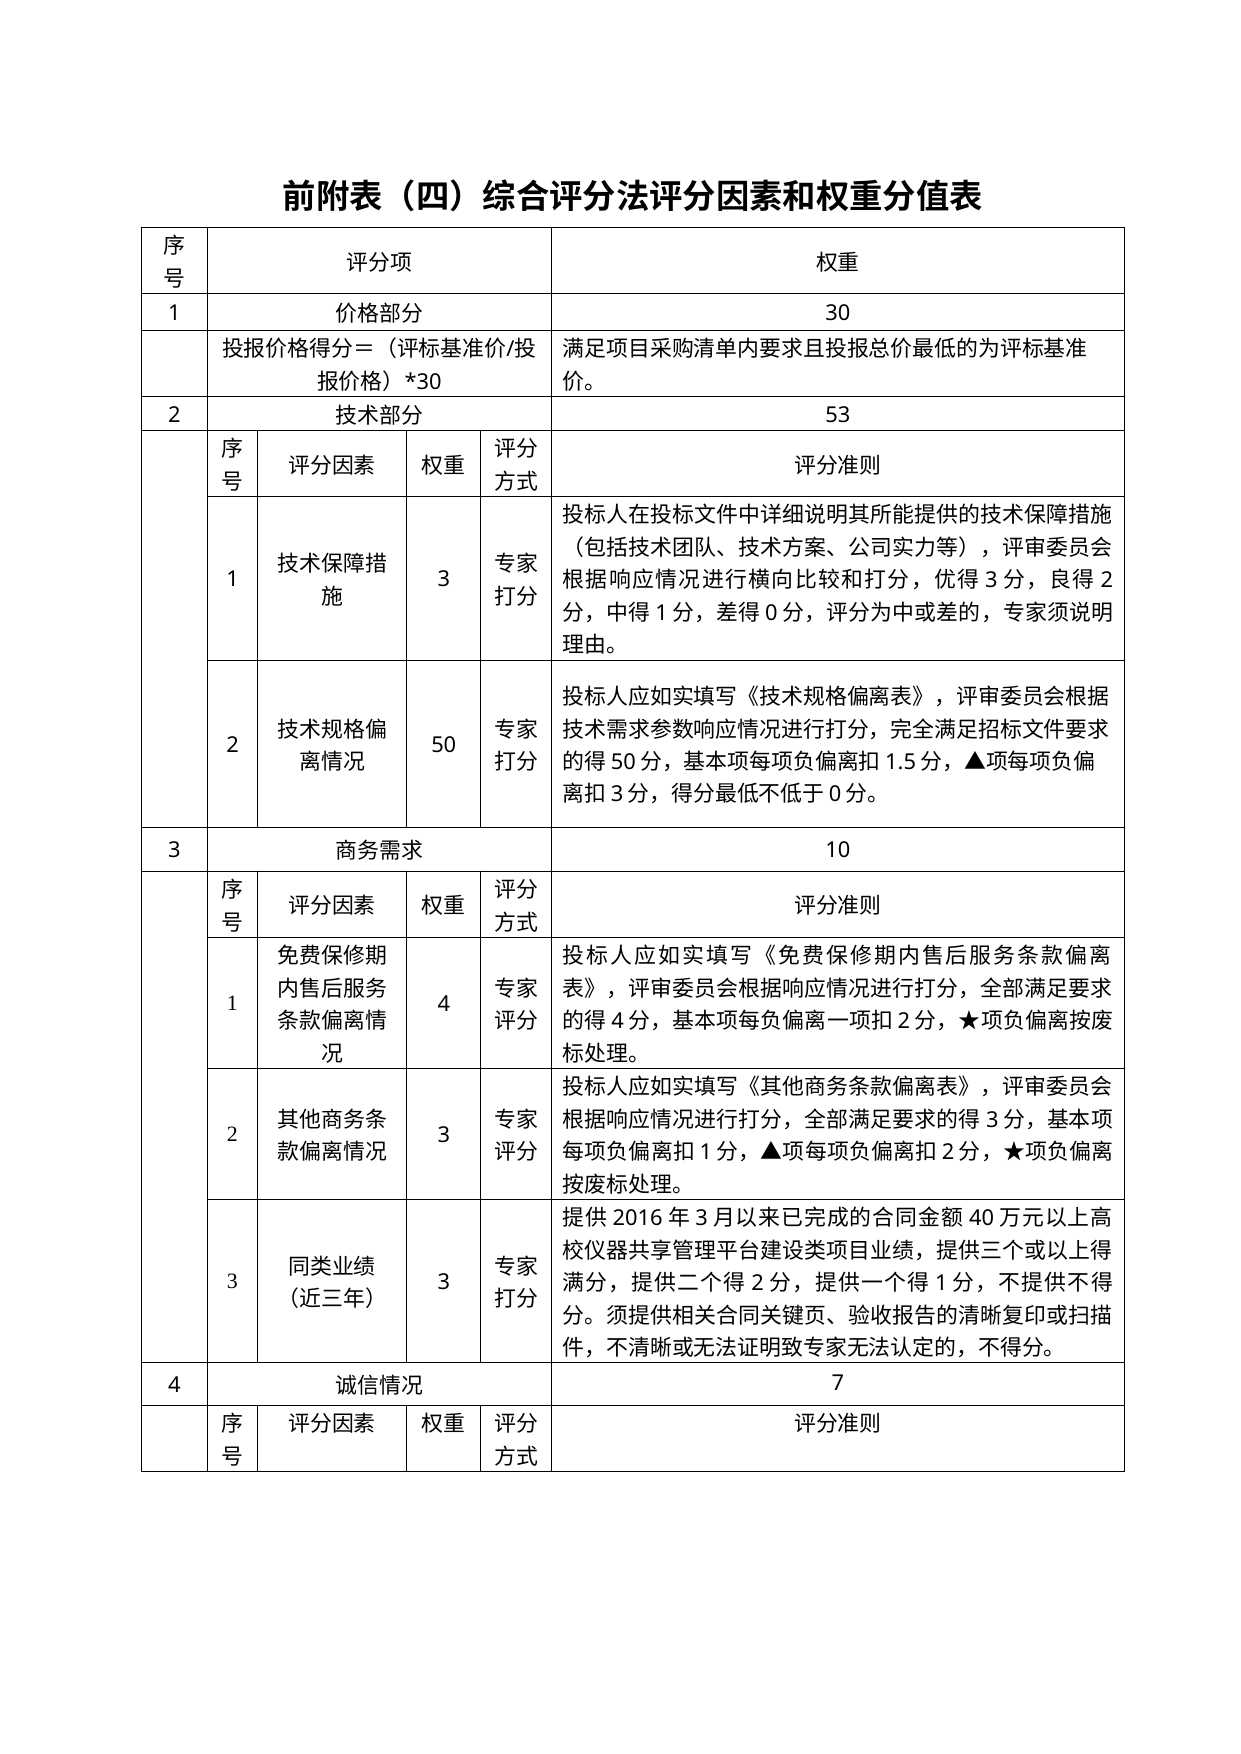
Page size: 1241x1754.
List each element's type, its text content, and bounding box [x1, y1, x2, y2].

subtitle 前附表（四）综合评分法评分因素和权重分值表 [187, 162, 1078, 227]
table_cell 评分因素 [258, 431, 406, 496]
table_cell 1 [208, 938, 257, 1068]
table_cell 技术部分 [208, 397, 551, 430]
table_cell 投标人应如实填写《其他商务条款偏离表》，评审委员会根据响应情况进行打分，全部满足要求的得3分，基本项每项负偏离扣1分，▲项每项负偏离扣2分，★项负偏离按废标处理。 [552, 1069, 1124, 1199]
table_cell 10 [552, 828, 1124, 871]
table_header 评分项 [208, 228, 551, 293]
table_cell 评分方式 [481, 1406, 551, 1471]
table_cell 商务需求 [208, 828, 551, 871]
table_cell [142, 872, 207, 1362]
table_cell 投报价格得分＝（评标基准价/投报价格）*30 [208, 331, 551, 396]
table_cell 3 [142, 828, 207, 871]
table_cell 评分因素 [258, 872, 406, 937]
table_cell 评分准则 [552, 872, 1124, 937]
table_cell 评分因素 [258, 1406, 406, 1471]
table_cell 30 [552, 294, 1124, 330]
table_cell 评分方式 [481, 872, 551, 937]
table_cell 4 [407, 938, 480, 1068]
table_cell 投标人应如实填写《免费保修期内售后服务条款偏离表》，评审委员会根据响应情况进行打分，全部满足要求的得4分，基本项每负偏离一项扣2分，★项负偏离按废标处理。 [552, 938, 1124, 1068]
table_cell 1 [142, 294, 207, 330]
table_cell 3 [208, 1200, 257, 1362]
table_cell 免费保修期内售后服务条款偏离情况 [258, 938, 406, 1068]
table_cell 3 [407, 497, 480, 659]
table_cell [142, 331, 207, 396]
table_cell 评分准则 [552, 1406, 1124, 1471]
table_cell 技术规格偏离情况 [258, 661, 406, 827]
table_cell 2 [208, 1069, 257, 1199]
table_cell 技术保障措施 [258, 497, 406, 659]
table_cell 7 [552, 1363, 1124, 1405]
table_cell 其他商务条款偏离情况 [258, 1069, 406, 1199]
table_cell 4 [142, 1363, 207, 1405]
table_cell 价格部分 [208, 294, 551, 330]
table_cell 2 [208, 661, 257, 827]
table_cell 评分准则 [552, 431, 1124, 496]
table_cell 投标人应如实填写《技术规格偏离表》，评审委员会根据技术需求参数响应情况进行打分，完全满足招标文件要求的得50分，基本项每项负偏离扣1.5分，▲项每项负偏离扣3分，得分最低不低于0分。 [552, 661, 1124, 827]
table_cell 同类业绩 （近三年） [258, 1200, 406, 1362]
table_cell 专家打分 [481, 1200, 551, 1362]
table_cell 权重 [407, 872, 480, 937]
table_cell 权重 [407, 431, 480, 496]
table_cell 序号 [208, 431, 257, 496]
table_cell [142, 431, 207, 827]
table_cell 诚信情况 [208, 1363, 551, 1405]
table_cell 50 [407, 661, 480, 827]
table_cell 2 [142, 397, 207, 430]
table_cell [142, 1406, 207, 1471]
table_cell 53 [552, 397, 1124, 430]
table_cell 满足项目采购清单内要求且投报总价最低的为评标基准价。 [552, 331, 1124, 396]
table_cell 投标人在投标文件中详细说明其所能提供的技术保障措施（包括技术团队、技术方案、公司实力等），评审委员会根据响应情况进行横向比较和打分，优得3分，良得2分，中得1分，差得0分，评分为中或差的，专家须说明理由。 [552, 497, 1124, 659]
table_cell 专家打分 [481, 497, 551, 659]
table_cell 专家打分 [481, 661, 551, 827]
table_cell 3 [407, 1200, 480, 1362]
table_header 序号 [142, 228, 207, 293]
table_cell 提供2016年3月以来已完成的合同金额40万元以上高校仪器共享管理平台建设类项目业绩，提供三个或以上得满分，提供二个得2分，提供一个得1分，不提供不得分。须提供相关合同关键页、验收报告的清晰复印或扫描件，不清晰或无法证明致专家无法认定的，不得分。 [552, 1200, 1124, 1362]
table_cell 1 [208, 497, 257, 659]
table_cell 序号 [208, 872, 257, 937]
table_cell 3 [407, 1069, 480, 1199]
table_cell 评分方式 [481, 431, 551, 496]
table_cell 权重 [407, 1406, 480, 1471]
table_cell 专家评分 [481, 1069, 551, 1199]
table_cell 序号 [208, 1406, 257, 1471]
table_cell 专家评分 [481, 938, 551, 1068]
table_header 权重 [552, 228, 1124, 293]
